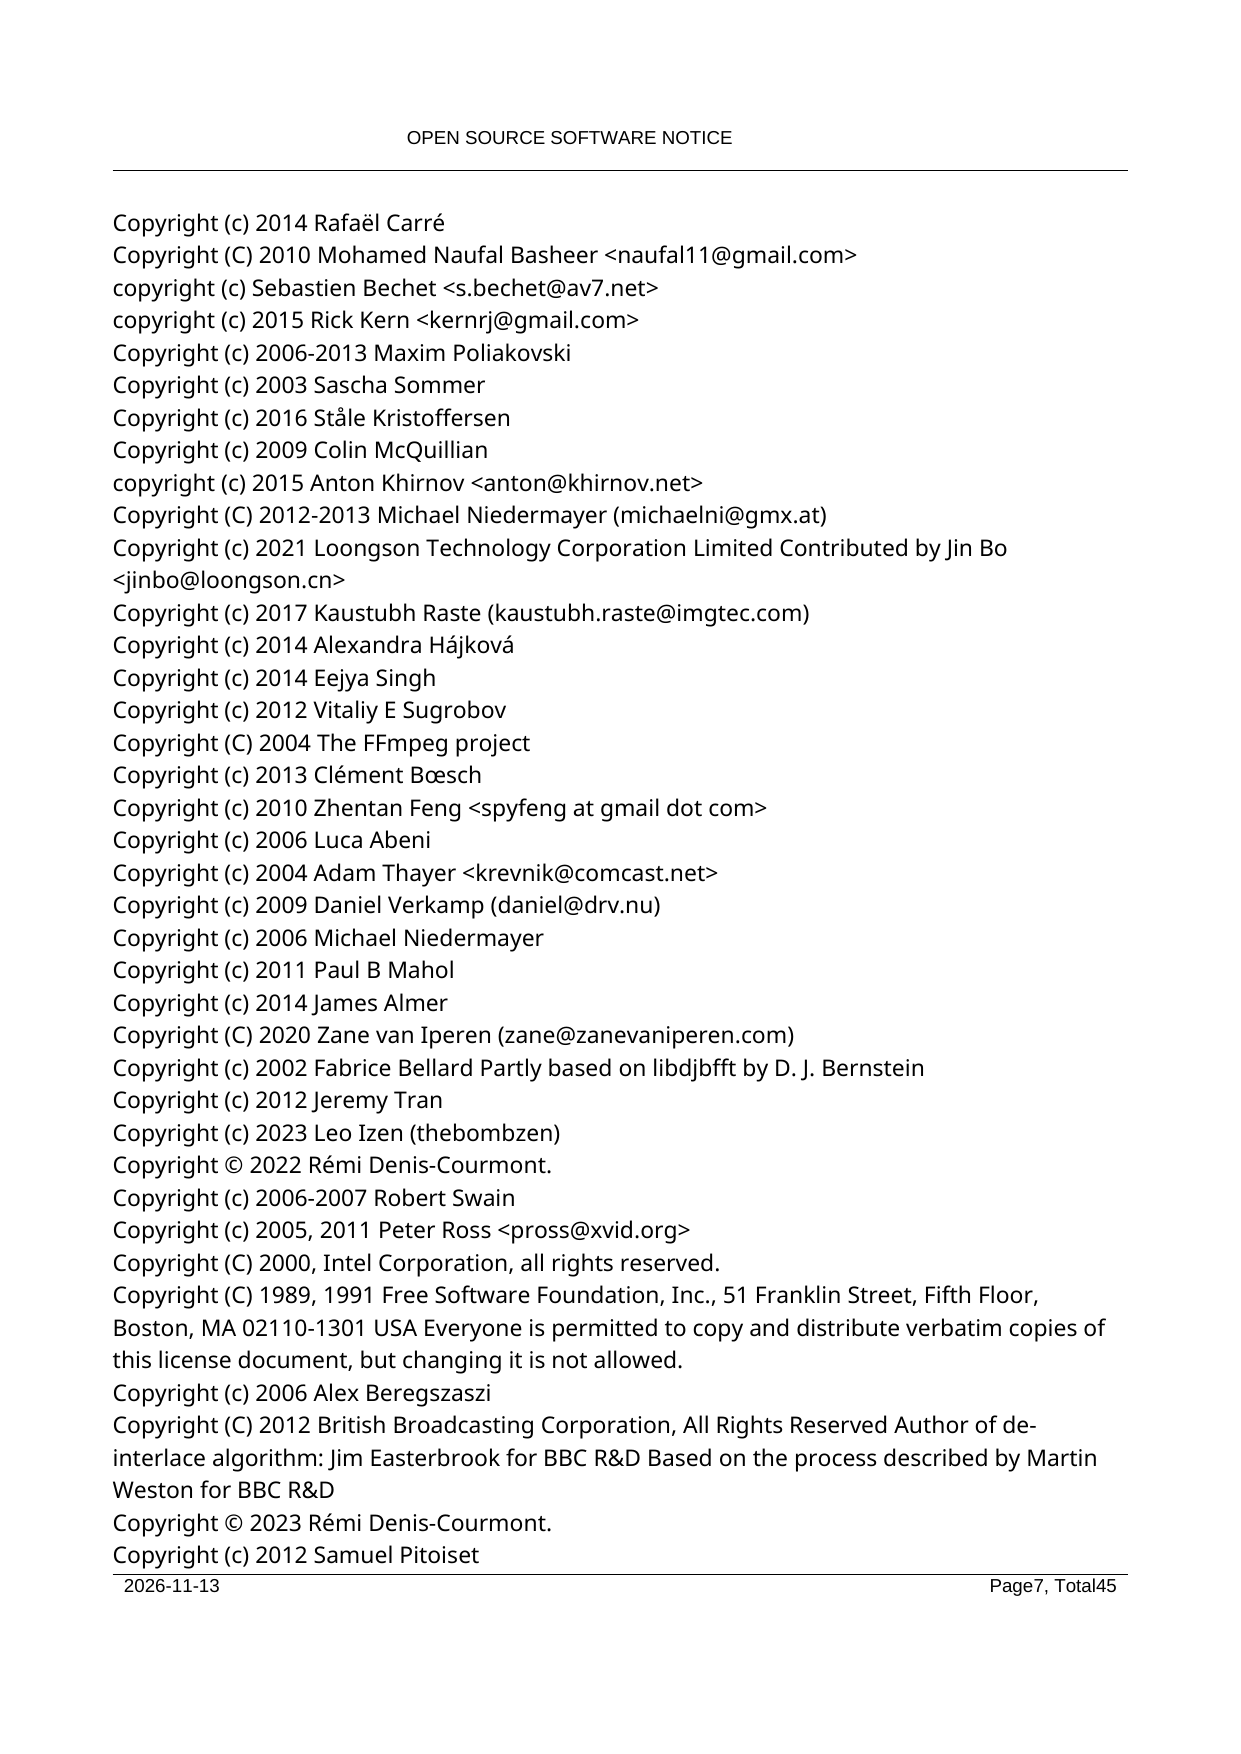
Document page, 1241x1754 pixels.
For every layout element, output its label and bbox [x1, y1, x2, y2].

text [112, 206, 1128, 1571]
